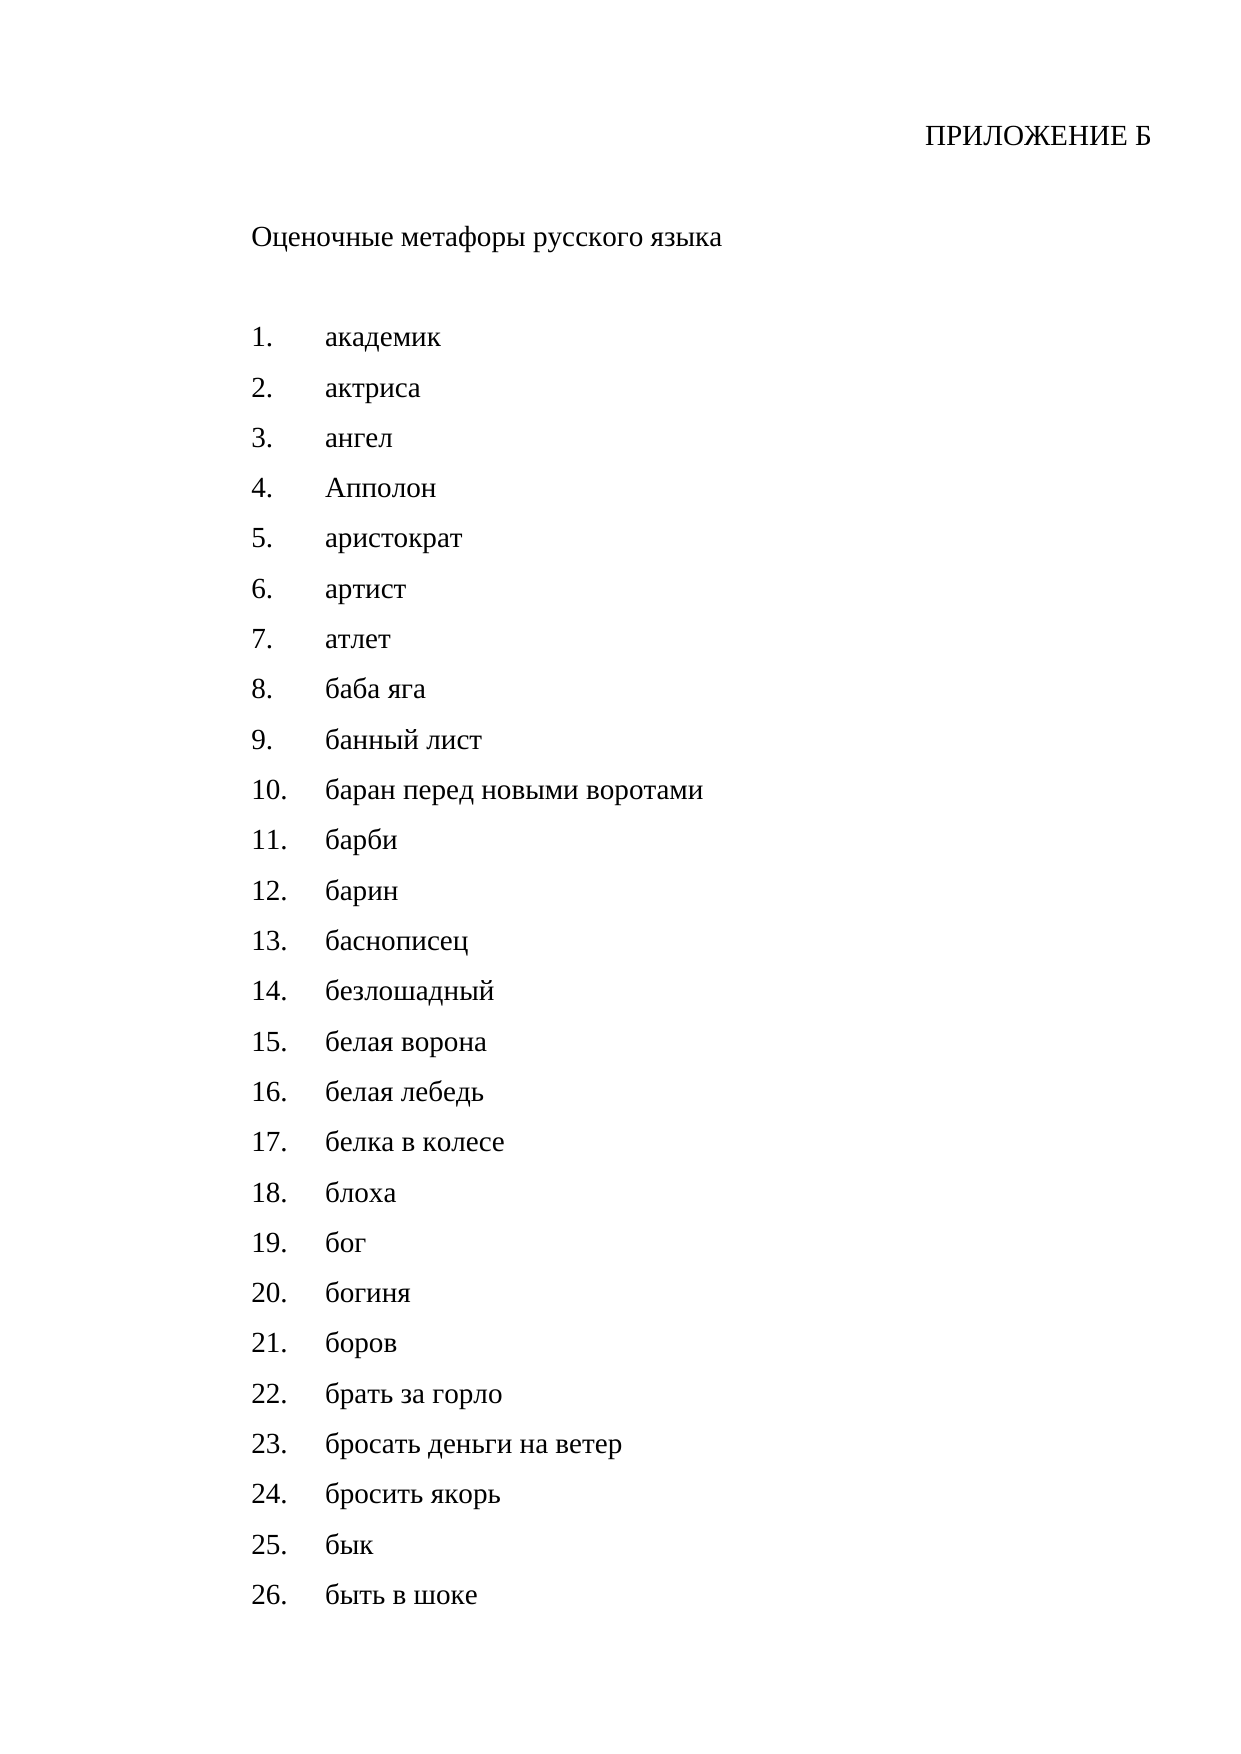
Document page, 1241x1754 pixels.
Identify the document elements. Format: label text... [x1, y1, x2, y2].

text Оценочные метафоры русского языка [177, 219, 1152, 252]
list бык [177, 1527, 1152, 1560]
list баба яга [177, 672, 1152, 705]
list безлошадный [177, 973, 1152, 1007]
list барби [177, 822, 1152, 856]
list актриса [177, 370, 1152, 403]
list боров [177, 1326, 1152, 1359]
list барин [177, 873, 1152, 906]
list белая ворона [177, 1024, 1152, 1057]
list академик [177, 319, 1152, 353]
list банный лист [177, 722, 1152, 755]
list ангел [177, 420, 1152, 453]
list бросать деньги на ветер [177, 1426, 1152, 1460]
list бог [177, 1225, 1152, 1258]
list атлет [177, 621, 1152, 655]
list аристократ [177, 521, 1152, 554]
list баран перед новыми воротами [177, 772, 1152, 806]
list быть в шоке [177, 1577, 1152, 1611]
list артист [177, 571, 1152, 604]
list белая лебедь [177, 1074, 1152, 1108]
list блоха [177, 1175, 1152, 1208]
list богиня [177, 1275, 1152, 1309]
list Апполон [177, 470, 1152, 504]
list белка в колесе [177, 1124, 1152, 1158]
list баснописец [177, 923, 1152, 957]
list брать за горло [177, 1376, 1152, 1409]
text ПРИЛОЖЕНИЕ Б [177, 118, 1152, 152]
list бросить якорь [177, 1477, 1152, 1510]
